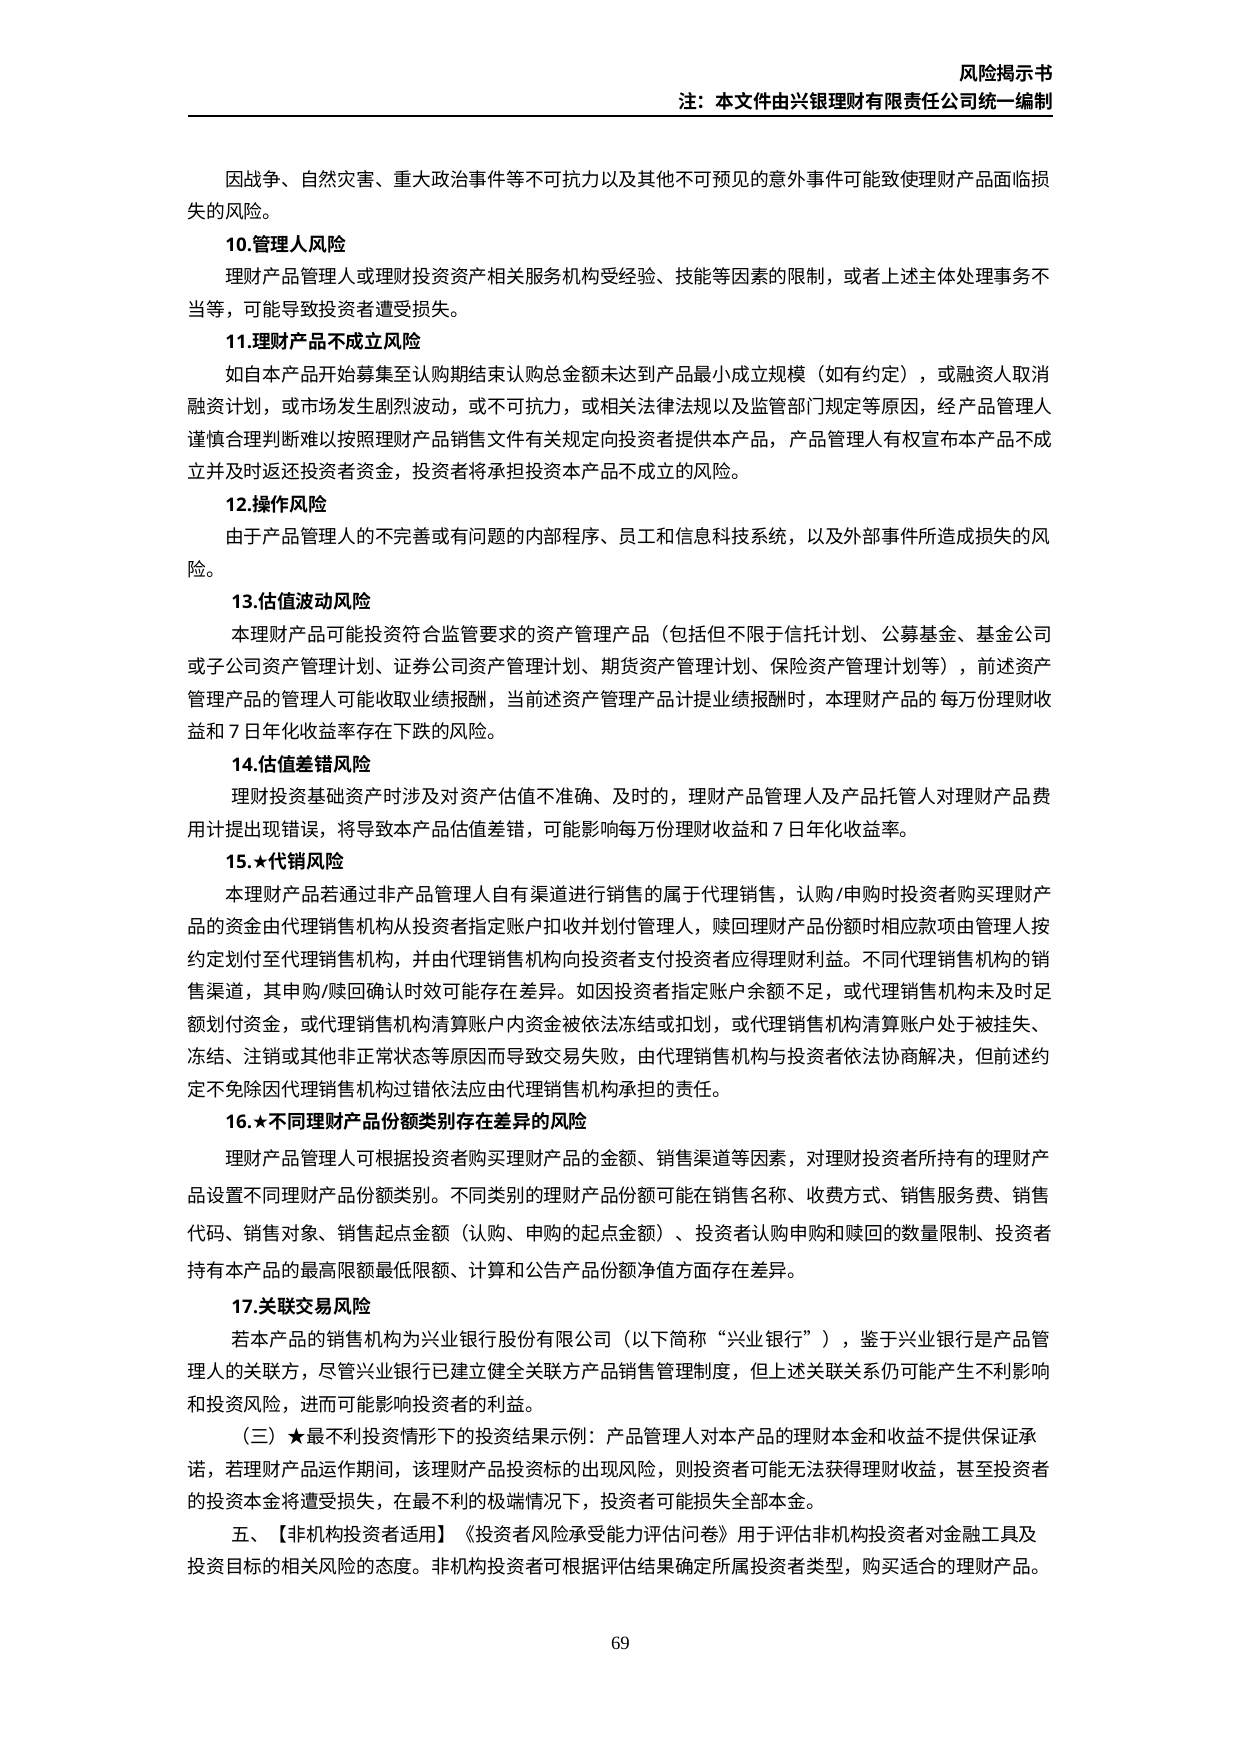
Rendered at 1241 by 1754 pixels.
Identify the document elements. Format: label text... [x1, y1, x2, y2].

list 13.估值波动风险 [187, 584, 1053, 617]
text 因战争、自然灾害、重大政治事件等不可抗力以及其他不可预见的意外事件可能致使理财产品面临损失的风险。 [187, 162, 1053, 227]
list 理财产品管理人或理财投资资产相关服务机构受经验、技能等因素的限制，或者上述主体处理事务不当等，可能导致投资者遭受损失。 [187, 259, 1053, 324]
list 10.管理人风险 [187, 227, 1053, 259]
list 17.关联交易风险 [187, 1289, 1053, 1322]
list 如自本产品开始募集至认购期结束认购总金额未达到产品最小成立规模（如有约定），或融资人取消融资计划，或市场发生剧烈波动，或不可抗力，或相关法律法规以及监管部门规定等原因，经产品管理人谨慎合理判断难以按照理财产品销售文件有关规定向投资者提供本产品，产品管理人有权宣布本产品不成立并及时返还投资者资金，投资者将承担投资本产品不成立的风险。 [187, 357, 1053, 487]
text （三）★最不利投资情形下的投资结果示例：产品管理人对本产品的理财本金和收益不提供保证承诺，若理财产品运作期间，该理财产品投资标的出现风险，则投资者可能无法获得理财收益，甚至投资者的投资本金将遭受损失，在最不利的极端情况下，投资者可能损失全部本金。 [187, 1419, 1053, 1517]
text 16.★不同理财产品份额类别存在差异的风险 [187, 1104, 1053, 1137]
list 14.估值差错风险 [187, 747, 1053, 779]
text 理财产品管理人可根据投资者购买理财产品的金额、销售渠道等因素，对理财投资者所持有的理财产品设置不同理财产品份额类别。不同类别的理财产品份额可能在销售名称、收费方式、销售服务费、销售代码、销售对象、销售起点金额（认购、申购的起点金额）、投资者认购申购和赎回的数量限制、投资者持有本产品的最高限额最低限额、计算和公告产品份额净值方面存在差异。 [187, 1141, 1053, 1285]
list 由于产品管理人的不完善或有问题的内部程序、员工和信息科技系统，以及外部事件所造成损失的风险。 [187, 519, 1053, 584]
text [187, 1517, 1053, 1582]
list 本理财产品可能投资符合监管要求的资产管理产品（包括但不限于信托计划、公募基金、基金公司或子公司资产管理计划、证券公司资产管理计划、期货资产管理计划、保险资产管理计划等），前述资产管理产品的管理人可能收取业绩报酬，当前述资产管理产品计提业绩报酬时，本理财产品的每万份理财收益和7日年化收益率存在下跌的风险。 [187, 617, 1053, 747]
list 15.★代销风险 [187, 844, 1053, 877]
list 12.操作风险 [187, 487, 1053, 519]
list 理财投资基础资产时涉及对资产估值不准确、及时的，理财产品管理人及产品托管人对理财产品费用计提出现错误，将导致本产品估值差错，可能影响每万份理财收益和7日年化收益率。 [187, 779, 1053, 844]
list 11.理财产品不成立风险 [187, 324, 1053, 357]
list 本理财产品若通过非产品管理人自有渠道进行销售的属于代理销售，认购/申购时投资者购买理财产品的资金由代理销售机构从投资者指定账户扣收并划付管理人，赎回理财产品份额时相应款项由管理人按约定划付至代理销售机构，并由代理销售机构向投资者支付投资者应得理财利益。不同代理销售机构的销售渠道，其申购/赎回确认时效可能存在差异。如因投资者指定账户余额不足，或代理销售机构未及时足额划付资金，或代理销售机构清算账户内资金被依法冻结或扣划，或代理销售机构清算账户处于被挂失、冻结、注销或其他非正常状态等原因而导致交易失败，由代理销售机构与投资者依法协商解决，但前述约定不免除因代理销售机构过错依法应由代理销售机构承担的责任。 [187, 877, 1053, 1104]
list 若本产品的销售机构为兴业银行股份有限公司（以下简称“兴业银行”），鉴于兴业银行是产品管理人的关联方，尽管兴业银行已建立健全关联方产品销售管理制度，但上述关联关系仍可能产生不利影响和投资风险，进而可能影响投资者的利益。 [187, 1322, 1053, 1419]
